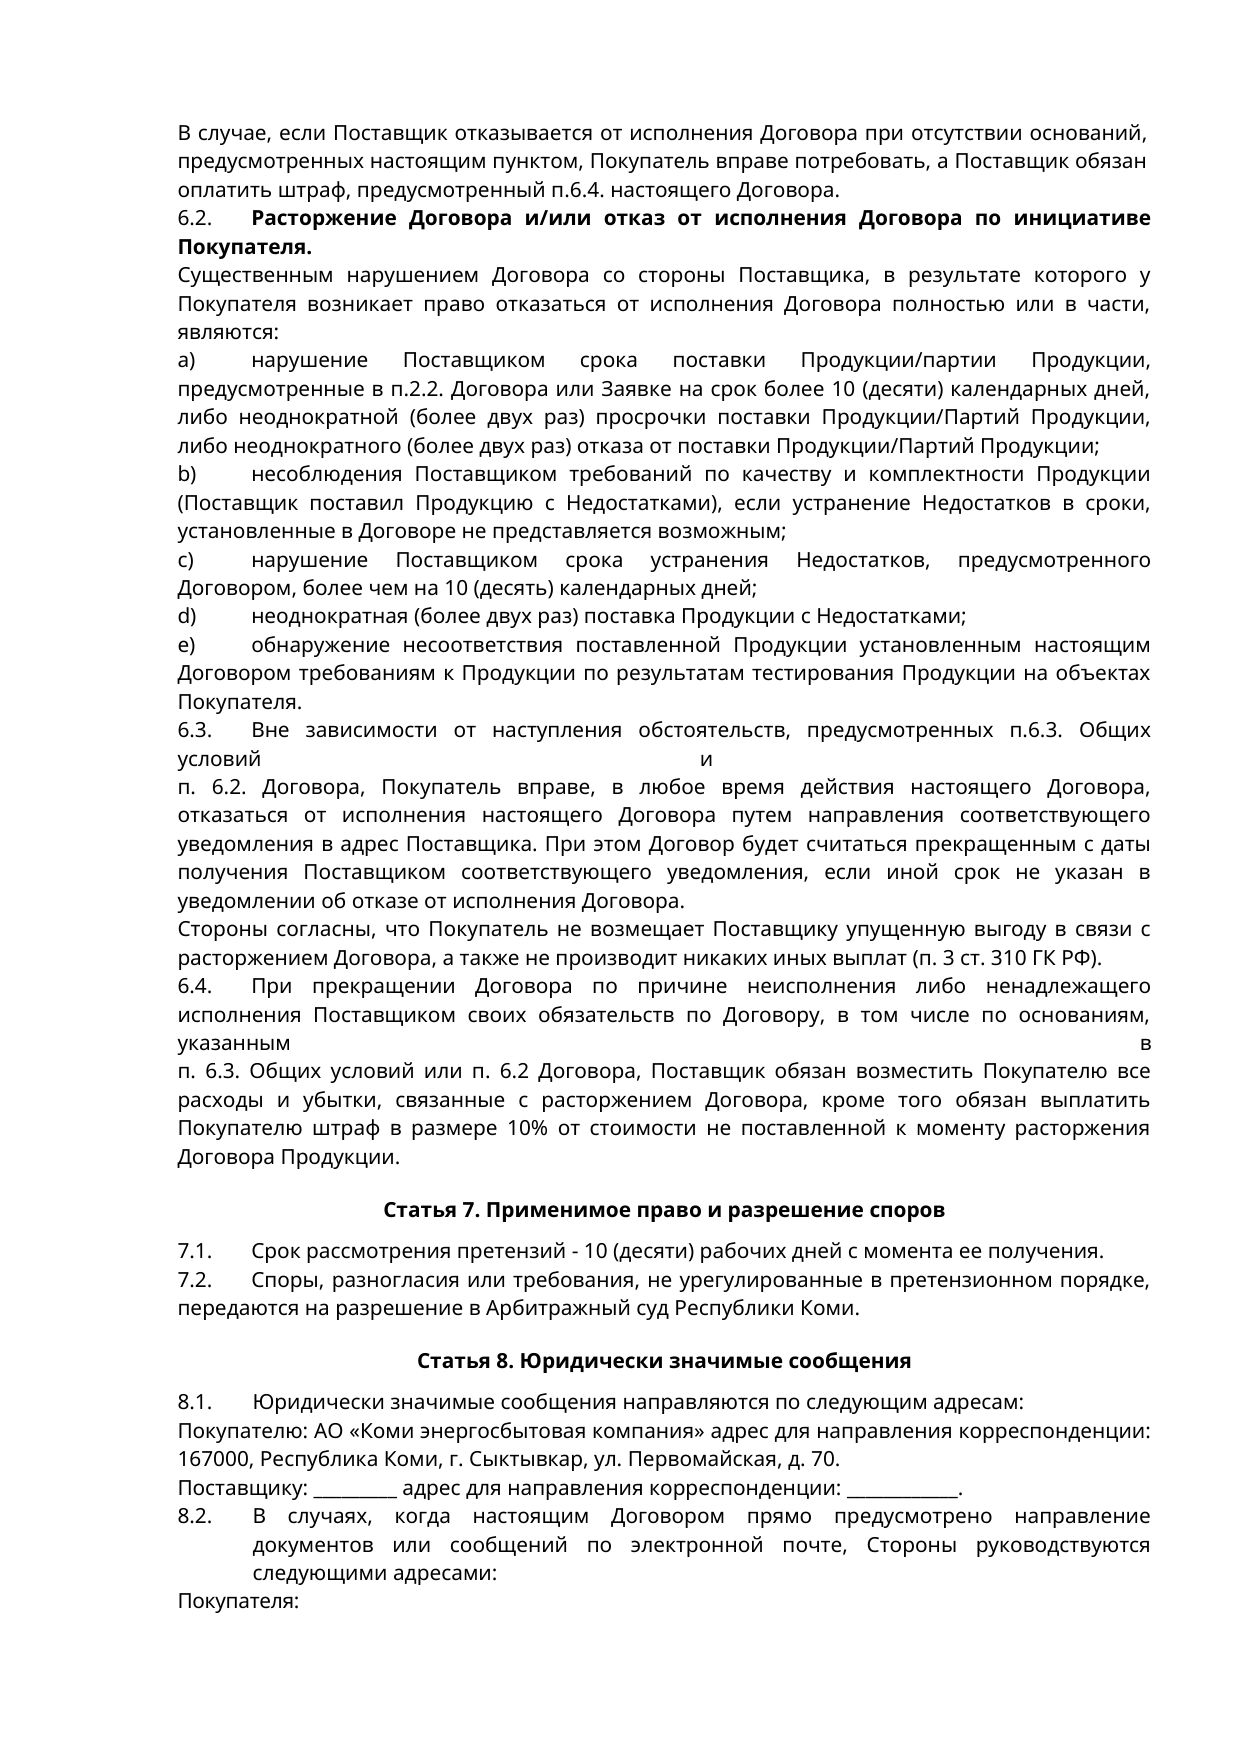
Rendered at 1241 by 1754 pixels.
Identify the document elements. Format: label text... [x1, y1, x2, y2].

text Поставщику: _________ адрес для направления корреспонденции: ____________. [177, 1473, 1152, 1501]
text Статья 8. Юридически значимые сообщения [177, 1347, 1152, 1375]
list Расторжение Договора и/или отказ от исполнения Договора по инициативе Покупателя. [177, 203, 1152, 260]
list нарушение Поставщиком срока поставки Продукции/партии Продукции, предусмотренные в п.2.2. Договора или Заявке на срок более 10 (десяти) календарных дней, либо неоднократной (более двух раз) просрочки поставки Продукции/Партий Продукции, либо неоднократного (более двух раз) отказа от поставки Продукции/Партий Продукции; [177, 346, 1152, 459]
list В случаях, когда настоящим Договором прямо предусмотрено направление документов или сообщений по электронной почте, Стороны руководствуются следующими адресами: [177, 1501, 1152, 1587]
list В случае, если Поставщик отказывается от исполнения Договора при отсутствии оснований, предусмотренных настоящим пунктом, Покупатель вправе потребовать, а Поставщик обязан оплатить штраф, предусмотренный п.6.4. настоящего Договора. [177, 118, 1148, 203]
text Покупателя: [177, 1587, 1152, 1615]
list При прекращении Договора по причине неисполнения либо ненадлежащего исполнения Поставщиком своих обязательств по Договору, в том числе по основаниям, указанным в п. 6.3. Общих условий или п. 6.2 Договора, Поставщик обязан возместить Покупателю все расходы и убытки, связанные с расторжением Договора, кроме того обязан выплатить Покупателю штраф в размере 10% от стоимости не поставленной к моменту расторжения Договора Продукции. [177, 971, 1152, 1170]
list Вне зависимости от наступления обстоятельств, предусмотренных п.6.3. Общих условий и п. 6.2. Договора, Покупатель вправе, в любое время действия настоящего Договора, отказаться от исполнения настоящего Договора путем направления соответствующего уведомления в адрес Поставщика. При этом Договор будет считаться прекращенным с даты получения Поставщиком соответствующего уведомления, если иной срок не указан в уведомлении об отказе от исполнения Договора. [177, 715, 1152, 914]
text Статья 7. Применимое право и разрешение споров [177, 1195, 1152, 1224]
text Покупателю: АО «Коми энергосбытовая компания» адрес для направления корреспонденции: 167000, Республика Коми, г. Сыктывкар, ул. Первомайская, д. 70. [177, 1416, 1152, 1473]
list Стороны согласны, что Покупатель не возмещает Поставщику упущенную выгоду в связи с расторжением Договора, а также не производит никаких иных выплат (п. 3 ст. 310 ГК РФ). [177, 914, 1152, 971]
list неоднократная (более двух раз) поставка Продукции с Недостатками; [177, 602, 1152, 630]
list Юридически значимые сообщения направляются по следующим адресам: [177, 1387, 1152, 1416]
list Срок рассмотрения претензий - 10 (десяти) рабочих дней с момента ее получения. [177, 1236, 1152, 1265]
list нарушение Поставщиком срока устранения Недостатков, предусмотренного Договором, более чем на 10 (десять) календарных дней; [177, 545, 1152, 602]
list обнаружение несоответствия поставленной Продукции установленным настоящим Договором требованиям к Продукции по результатам тестирования Продукции на объектах Покупателя. [177, 630, 1152, 715]
list несоблюдения Поставщиком требований по качеству и комплектности Продукции (Поставщик поставил Продукцию с Недостатками), если устранение Недостатков в сроки, установленные в Договоре не представляется возможным; [177, 459, 1152, 545]
list Существенным нарушением Договора со стороны Поставщика, в результате которого у Покупателя возникает право отказаться от исполнения Договора полностью или в части, являются: [177, 260, 1152, 346]
list Споры, разногласия или требования, не урегулированные в претензионном порядке, передаются на разрешение в Арбитражный суд Республики Коми. [177, 1265, 1152, 1322]
